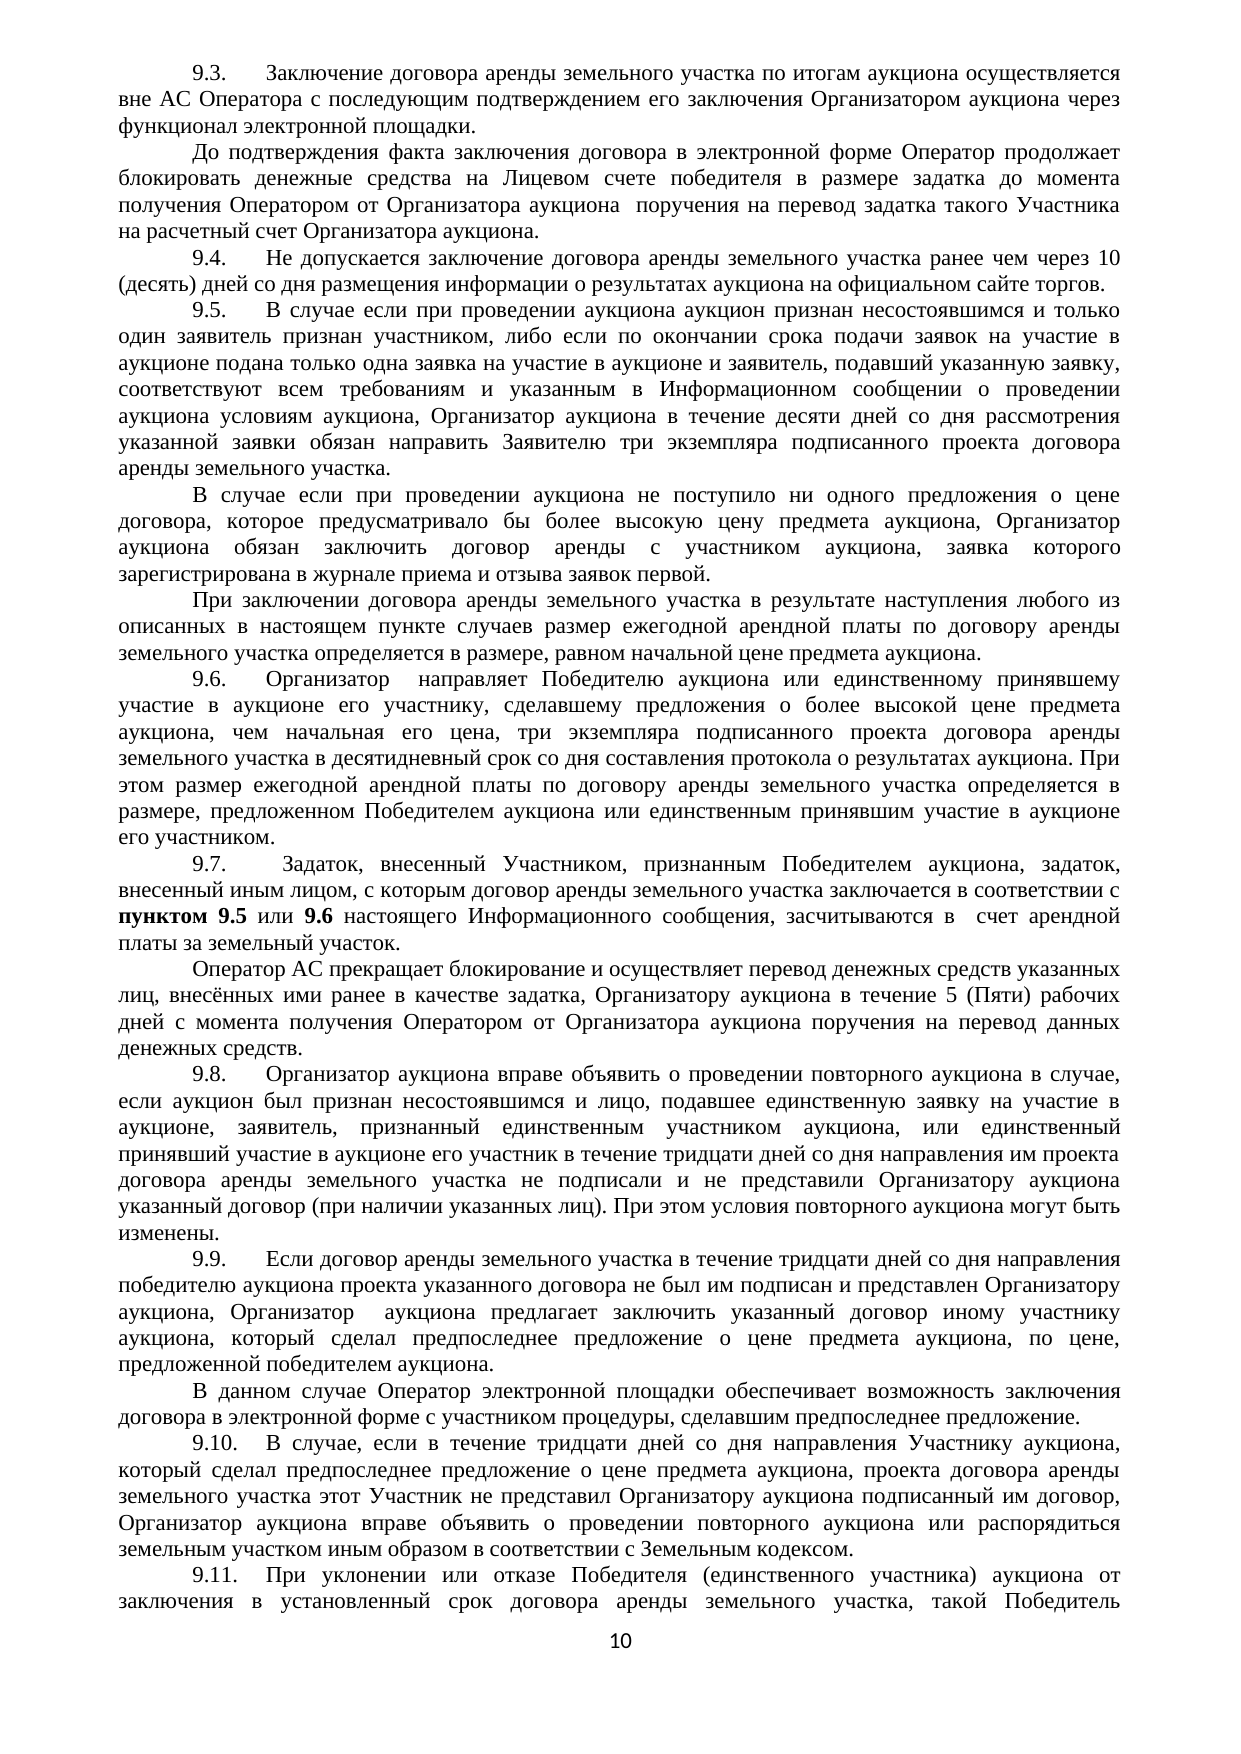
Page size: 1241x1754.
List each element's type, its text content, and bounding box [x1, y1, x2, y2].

list Заключение договора аренды земельного участка по итогам аукциона осуществляется вне АС Оператора с последующим подтверждением его заключения Организатором аукциона через функционал электронной площадки. [118, 59, 1122, 138]
list Не допускается заключение договора аренды земельного участка ранее чем через 10 (десять) дней со дня размещения информации о результатах аукциона на официальном сайте торгов. [118, 243, 1122, 296]
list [118, 1561, 1122, 1614]
list Организатор аукциона вправе объявить о проведении повторного аукциона в случае, если аукцион был признан несостоявшимся и лицо, подавшее единственную заявку на участие в аукционе, заявитель, признанный единственным участником аукциона, или единственный принявший участие в аукционе его участник в течение тридцати дней со дня направления им проекта договора аренды земельного участка не подписали и не представили Организатору аукциона указанный договор (при наличии указанных лиц). При этом условия повторного аукциона могут быть изменены. [118, 1061, 1122, 1245]
list В случае, если в течение тридцати дней со дня направления Участнику аукциона, который сделал предпоследнее предложение о цене предмета аукциона, проекта договора аренды земельного участка этот Участник не представил Организатору аукциона подписанный им договор, Организатор аукциона вправе объявить о проведении повторного аукциона или распорядиться земельным участком иным образом в соответствии с Земельным кодексом. [118, 1429, 1122, 1561]
list Задаток, внесенный Участником, признанным Победителем аукциона, задаток, внесенный иным лицом, с которым договор аренды земельного участка заключается в соответствии с пунктом 9.5 или 9.6 настоящего Информационного сообщения, засчитываются в счет арендной платы за земельный участок. [118, 850, 1122, 955]
list Если договор аренды земельного участка в течение тридцати дней со дня направления победителю аукциона проекта указанного договора не был им подписан и представлен Организатору аукциона, Организатор аукциона предлагает заключить указанный договор иному участнику аукциона, который сделал предпоследнее предложение о цене предмета аукциона, по цене, предложенной победителем аукциона. [118, 1245, 1122, 1377]
text В данном случае Оператор электронной площадки обеспечивает возможность заключения договора в электронной форме с участником процедуры, сделавшим предпоследнее предложение. [118, 1377, 1122, 1429]
list В случае если при проведении аукциона аукцион признан несостоявшимся и только один заявитель признан участником, либо если по окончании срока подачи заявок на участие в аукционе подана только одна заявка на участие в аукционе и заявитель, подавший указанную заявку, соответствуют всем требованиям и указанным в Информационном сообщении о проведении аукциона условиям аукциона, Организатор аукциона в течение десяти дней со дня рассмотрения указанной заявки обязан направить Заявителю три экземпляра подписанного проекта договора аренды земельного участка. [118, 296, 1122, 481]
list В случае если при проведении аукциона не поступило ни одного предложения о цене договора, которое предусматривало бы более высокую цену предмета аукциона, Организатор аукциона обязан заключить договор аренды с участником аукциона, заявка которого зарегистрирована в журнале приема и отзыва заявок первой. [118, 481, 1122, 586]
text До подтверждения факта заключения договора в электронной форме Оператор продолжает блокировать денежные средства на Лицевом счете победителя в размере задатка до момента получения Оператором от Организатора аукциона поручения на перевод задатка такого Участника на расчетный счет Организатора аукциона. [118, 138, 1122, 243]
list Организатор направляет Победителю аукциона или единственному принявшему участие в аукционе его участнику, сделавшему предложения о более высокой цене предмета аукциона, чем начальная его цена, три экземпляра подписанного проекта договора аренды земельного участка в десятидневный срок со дня составления протокола о результатах аукциона. При этом размер ежегодной арендной платы по договору аренды земельного участка определяется в размере, предложенном Победителем аукциона или единственным принявшим участие в аукционе его участником. [118, 665, 1122, 850]
list При заключении договора аренды земельного участка в результате наступления любого из описанных в настоящем пункте случаев размер ежегодной арендной платы по договору аренды земельного участка определяется в размере, равном начальной цене предмета аукциона. [118, 586, 1122, 665]
text Оператор АС прекращает блокирование и осуществляет перевод денежных средств указанных лиц, внесённых ими ранее в качестве задатка, Организатору аукциона в течение 5 (Пяти) рабочих дней с момента получения Оператором от Организатора аукциона поручения на перевод данных денежных средств. [118, 955, 1122, 1061]
